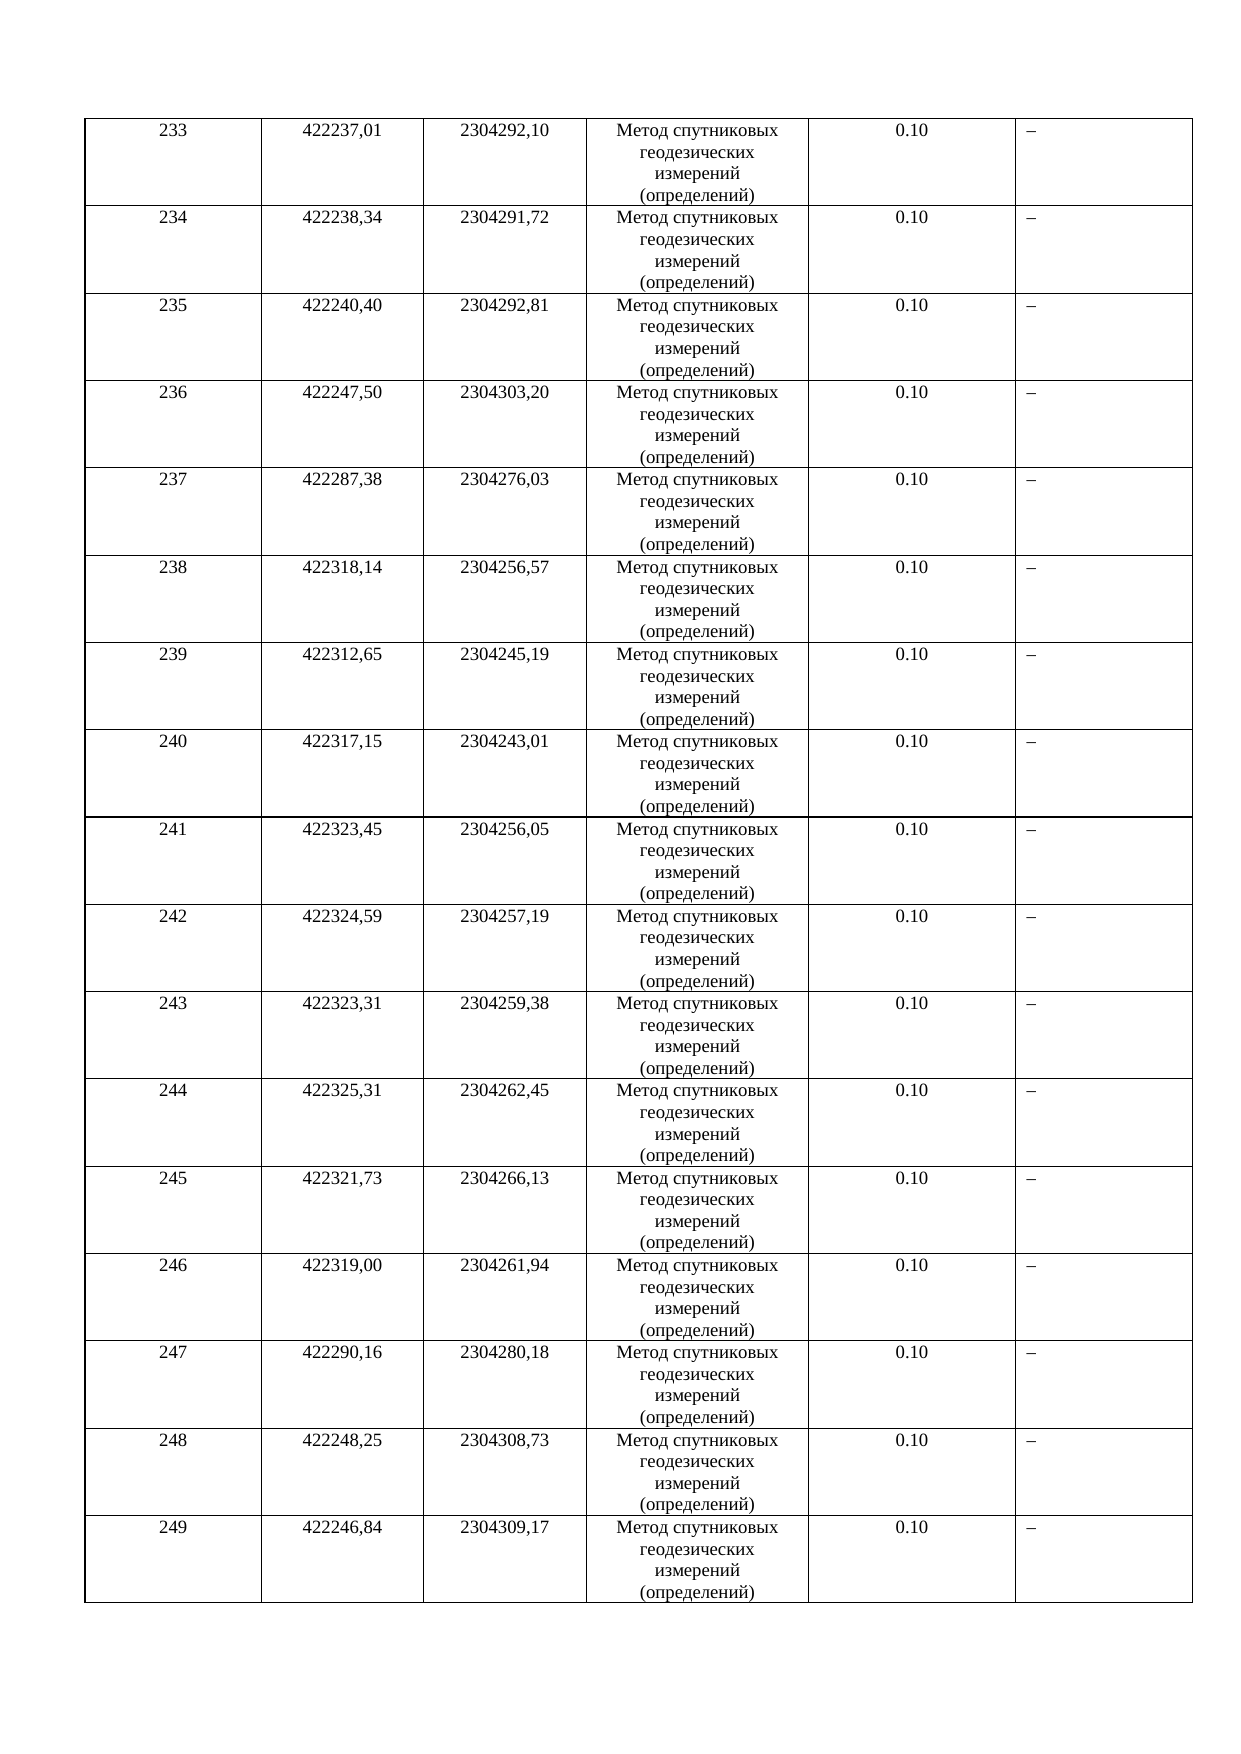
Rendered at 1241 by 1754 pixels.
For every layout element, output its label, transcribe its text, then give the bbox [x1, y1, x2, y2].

table_cell 240 [86, 730, 261, 816]
table_cell 0.10 [809, 818, 1015, 904]
table_cell 0.10 [809, 1341, 1015, 1427]
table_cell 236 [86, 381, 261, 467]
table_cell Метод спутниковых геодезических измерений (определений) [587, 381, 808, 467]
table_cell – [1016, 730, 1192, 816]
table_cell 243 [86, 992, 261, 1078]
table_cell 245 [86, 1167, 261, 1253]
table_cell 248 [86, 1429, 261, 1515]
table_cell Метод спутниковых геодезических измерений (определений) [587, 992, 808, 1078]
table_cell 2304309,17 [424, 1516, 586, 1602]
table_cell 422287,38 [262, 468, 423, 554]
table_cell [587, 206, 808, 293]
table_cell 422246,84 [262, 1516, 423, 1602]
table_cell Метод спутниковых геодезических измерений (определений) [587, 1167, 808, 1253]
table_cell 422247,50 [262, 381, 423, 467]
table_cell 422240,40 [262, 294, 423, 380]
table_cell – [1016, 905, 1192, 991]
table_cell 2304259,38 [424, 992, 586, 1078]
table_cell 422323,45 [262, 818, 423, 904]
table_cell 422321,73 [262, 1167, 423, 1253]
table_cell 0.10 [809, 1516, 1015, 1602]
table_cell 2304262,45 [424, 1079, 586, 1166]
table_cell – [1016, 818, 1192, 904]
table_cell 249 [86, 1516, 261, 1602]
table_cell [587, 1429, 808, 1515]
table_cell 422248,25 [262, 1429, 423, 1515]
table_cell 422237,01 [262, 119, 423, 205]
table_cell 244 [86, 1079, 261, 1166]
table_cell 2304266,13 [424, 1167, 586, 1253]
table_cell 2304280,18 [424, 1341, 586, 1427]
table_cell 2304256,57 [424, 556, 586, 642]
table_cell 0.10 [809, 1254, 1015, 1340]
table_cell 241 [86, 818, 261, 904]
table_cell 0.10 [809, 730, 1015, 816]
table_cell Метод спутниковых геодезических измерений (определений) [587, 818, 808, 904]
table_cell 2304257,19 [424, 905, 586, 991]
table_cell – [1016, 1516, 1192, 1602]
table_cell 235 [86, 294, 261, 380]
table_cell 237 [86, 468, 261, 554]
table_cell – [1016, 1341, 1192, 1427]
table_cell 0.10 [809, 1167, 1015, 1253]
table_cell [587, 1516, 808, 1602]
table_cell – [1016, 468, 1192, 554]
table_cell 422324,59 [262, 905, 423, 991]
table_cell – [1016, 206, 1192, 293]
table_cell 239 [86, 643, 261, 729]
table_cell 2304261,94 [424, 1254, 586, 1340]
table_cell – [1016, 119, 1192, 205]
table_cell 0.10 [809, 1429, 1015, 1515]
table_cell 422318,14 [262, 556, 423, 642]
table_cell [587, 119, 808, 205]
table_cell 0.10 [809, 1079, 1015, 1166]
table_cell 0.10 [809, 905, 1015, 991]
table_cell 0.10 [809, 206, 1015, 293]
table_cell – [1016, 1429, 1192, 1515]
table_cell 0.10 [809, 294, 1015, 380]
table_cell Метод спутниковых геодезических измерений (определений) [587, 1079, 808, 1166]
table_cell 0.10 [809, 468, 1015, 554]
table_cell 0.10 [809, 556, 1015, 642]
table_cell 233 [86, 119, 261, 205]
table_cell – [1016, 1079, 1192, 1166]
table_cell 242 [86, 905, 261, 991]
table_cell 238 [86, 556, 261, 642]
table_cell Метод спутниковых геодезических измерений (определений) [587, 468, 808, 554]
table_cell – [1016, 381, 1192, 467]
table_cell 2304256,05 [424, 818, 586, 904]
table_cell 2304276,03 [424, 468, 586, 554]
table_cell – [1016, 992, 1192, 1078]
table_cell 422325,31 [262, 1079, 423, 1166]
table_cell Метод спутниковых геодезических измерений (определений) [587, 730, 808, 816]
table_cell – [1016, 643, 1192, 729]
table_cell Метод спутниковых геодезических измерений (определений) [587, 556, 808, 642]
table_cell 422317,15 [262, 730, 423, 816]
table_cell 2304245,19 [424, 643, 586, 729]
table_cell 422238,34 [262, 206, 423, 293]
table_cell – [1016, 1254, 1192, 1340]
table_cell 0.10 [809, 119, 1015, 205]
table_cell 0.10 [809, 643, 1015, 729]
table_cell 0.10 [809, 992, 1015, 1078]
table_cell – [1016, 294, 1192, 380]
table_cell 2304308,73 [424, 1429, 586, 1515]
table_cell 2304303,20 [424, 381, 586, 467]
table_cell 234 [86, 206, 261, 293]
table_cell Метод спутниковых геодезических измерений (определений) [587, 294, 808, 380]
table_cell 2304243,01 [424, 730, 586, 816]
table_cell 2304292,81 [424, 294, 586, 380]
table_cell 422312,65 [262, 643, 423, 729]
table_cell Метод спутниковых геодезических измерений (определений) [587, 1254, 808, 1340]
table_cell 0.10 [809, 381, 1015, 467]
table_cell – [1016, 1167, 1192, 1253]
table_cell 422290,16 [262, 1341, 423, 1427]
table_cell Метод спутниковых геодезических измерений (определений) [587, 1341, 808, 1427]
table_cell 2304291,72 [424, 206, 586, 293]
table_cell Метод спутниковых геодезических измерений (определений) [587, 643, 808, 729]
table_cell 247 [86, 1341, 261, 1427]
table_cell 2304292,10 [424, 119, 586, 205]
table_cell Метод спутниковых геодезических измерений (определений) [587, 905, 808, 991]
table_cell 422323,31 [262, 992, 423, 1078]
table_cell 246 [86, 1254, 261, 1340]
table_cell – [1016, 556, 1192, 642]
table_cell 422319,00 [262, 1254, 423, 1340]
